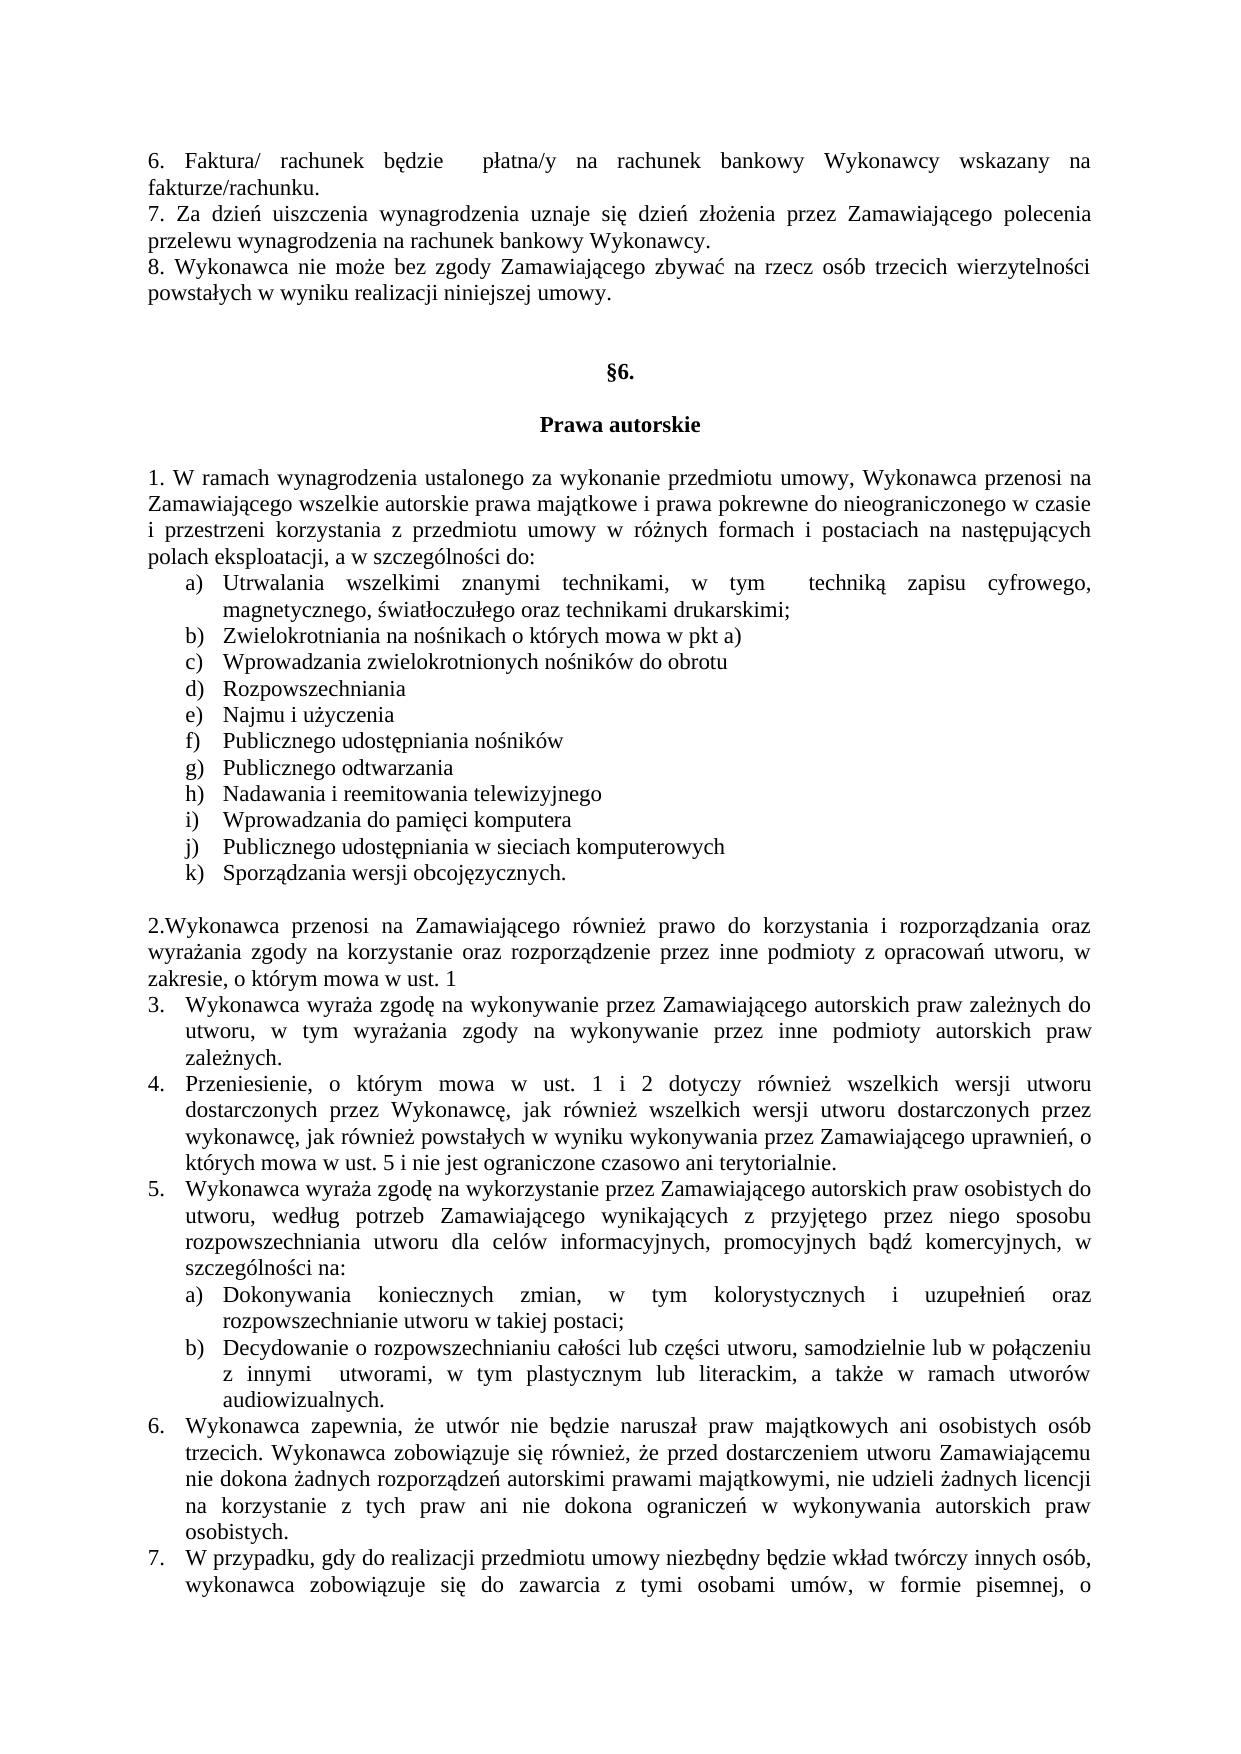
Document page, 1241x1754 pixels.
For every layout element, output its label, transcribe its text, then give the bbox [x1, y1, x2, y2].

text 2.Wykonawca przenosi na Zamawiającego również prawo do korzystania i rozporządzania oraz wyrażania zgody na korzystanie oraz rozporządzenie przez inne podmioty z opracowań utworu, w zakresie, o którym mowa w ust. 1 [148, 912, 1093, 991]
list Utrwalania wszelkimi znanymi technikami, w tym techniką zapisu cyfrowego, magnetycznego, światłoczułego oraz technikami drukarskimi; [185, 569, 1093, 622]
list Najmu i użyczenia [185, 701, 1093, 727]
list Sporządzania wersji obcojęzycznych. [185, 859, 1093, 886]
list Decydowanie o rozpowszechnianiu całości lub części utworu, samodzielnie lub w połączeniu z innymi utworami, w tym plastycznym lub literackim, a także w ramach utworów audiowizualnych. [185, 1333, 1093, 1413]
list Wprowadzania zwielokrotnionych nośników do obrotu [185, 648, 1093, 675]
list Wprowadzania do pamięci komputera [185, 806, 1093, 833]
list Wykonawca zapewnia, że utwór nie będzie naruszał praw majątkowych ani osobistych osób trzecich. Wykonawca zobowiązuje się również, że przed dostarczeniem utworu Zamawiającemu nie dokona żadnych rozporządzeń autorskimi prawami majątkowymi, nie udzieli żadnych licencji na korzystanie z tych praw ani nie dokona ograniczeń w wykonywania autorskich praw osobistych. [148, 1413, 1093, 1544]
list Publicznego udostępniania nośników [185, 727, 1093, 754]
list Przeniesienie, o którym mowa w ust. 1 i 2 dotyczy również wszelkich wersji utworu dostarczonych przez Wykonawcę, jak również wszelkich wersji utworu dostarczonych przez wykonawcę, jak również powstałych w wyniku wykonywania przez Zamawiającego uprawnień, o których mowa w ust. 5 i nie jest ograniczone czasowo ani terytorialnie. [148, 1070, 1093, 1175]
list Zwielokrotniania na nośnikach o których mowa w pkt a) [185, 622, 1093, 648]
list Wykonawca wyraża zgodę na wykorzystanie przez Zamawiającego autorskich praw osobistych do utworu, według potrzeb Zamawiającego wynikających z przyjętego przez niego sposobu rozpowszechniania utworu dla celów informacyjnych, promocyjnych bądź komercyjnych, w szczególności na: [148, 1175, 1093, 1281]
list Publicznego udostępniania w sieciach komputerowych [185, 833, 1093, 859]
list Publicznego odtwarzania [185, 754, 1093, 780]
text 6. Faktura/ rachunek będzie płatna/y na rachunek bankowy Wykonawcy wskazany na fakturze/rachunku. [148, 148, 1093, 200]
list Dokonywania koniecznych zmian, w tym kolorystycznych i uzupełnień oraz rozpowszechnianie utworu w takiej postaci; [185, 1281, 1093, 1333]
text 8. Wykonawca nie może bez zgody Zamawiającego zbywać na rzecz osób trzecich wierzytelności powstałych w wyniku realizacji niniejszej umowy. [148, 253, 1093, 306]
text 1. W ramach wynagrodzenia ustalonego za wykonanie przedmiotu umowy, Wykonawca przenosi na Zamawiającego wszelkie autorskie prawa majątkowe i prawa pokrewne do nieograniczonego w czasie i przestrzeni korzystania z przedmiotu umowy w różnych formach i postaciach na następujących polach eksploatacji, a w szczególności do: [148, 464, 1093, 569]
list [148, 1544, 1093, 1597]
list Rozpowszechniania [185, 675, 1093, 701]
text §6. [148, 358, 1093, 385]
list Wykonawca wyraża zgodę na wykonywanie przez Zamawiającego autorskich praw zależnych do utworu, w tym wyrażania zgody na wykonywanie przez inne podmioty autorskich praw zależnych. [148, 991, 1093, 1070]
text Prawa autorskie [148, 411, 1093, 437]
list Nadawania i reemitowania telewizyjnego [185, 780, 1093, 806]
text 7. Za dzień uiszczenia wynagrodzenia uznaje się dzień złożenia przez Zamawiającego polecenia przelewu wynagrodzenia na rachunek bankowy Wykonawcy. [148, 200, 1093, 253]
